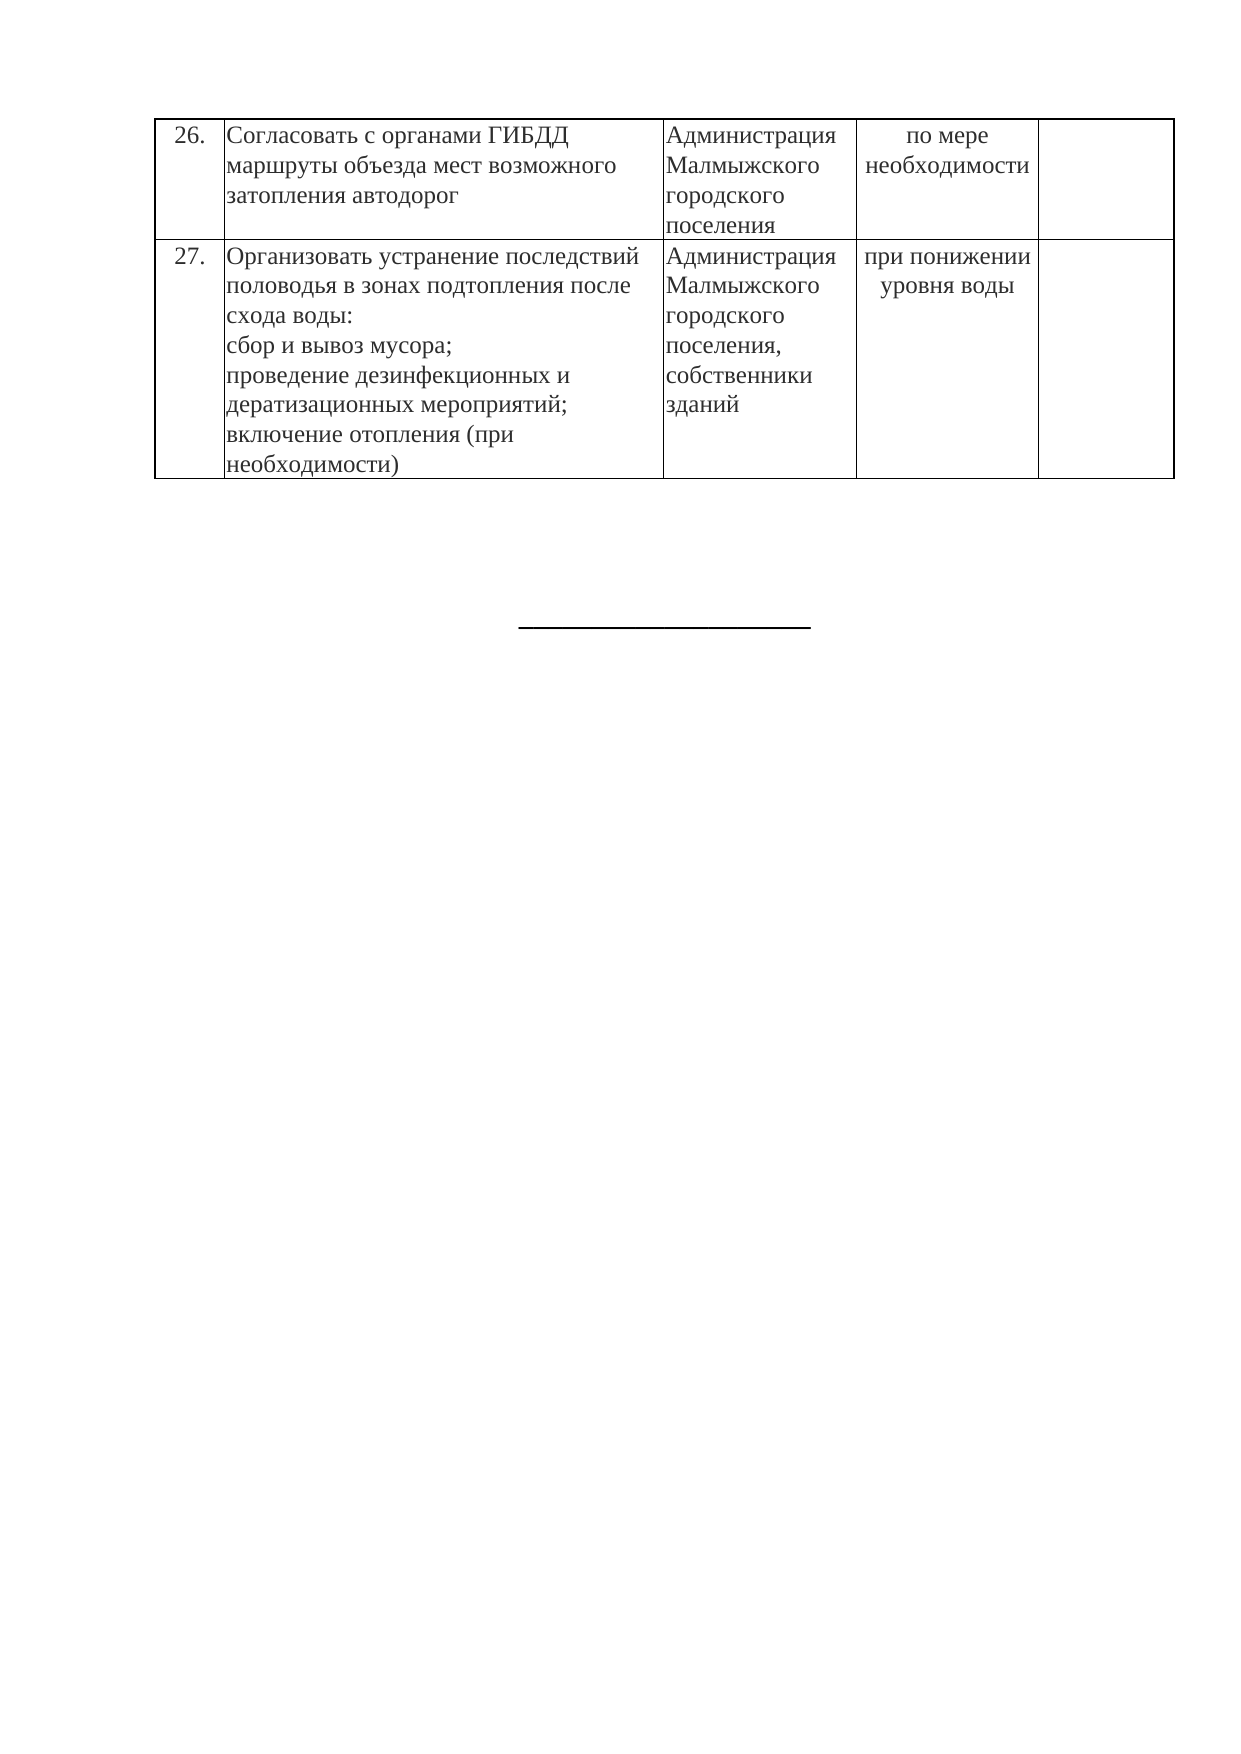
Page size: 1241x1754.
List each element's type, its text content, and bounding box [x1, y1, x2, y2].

table_cell Организовать устранение последствий половодья в зонах подтопления после схода воды: сбор и вывоз мусора; проведение дезинфекционных и дератизационных мероприятий; включение отопления (при необходимости) [225, 240, 663, 477]
table_cell по мере необходимости [857, 120, 1038, 238]
text ____________________ [177, 598, 1152, 631]
table_cell 26. [156, 120, 224, 238]
table_cell Согласовать с органами ГИБДД маршруты объезда мест возможного затопления автодорог [225, 120, 663, 238]
table_cell 27. [156, 240, 224, 477]
table_cell [1039, 240, 1173, 477]
table_cell при понижении уровня воды [857, 240, 1038, 477]
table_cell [664, 120, 856, 238]
table_cell [1039, 120, 1173, 238]
table_cell Администрация Малмыжского городского поселения, собственники зданий [664, 240, 856, 477]
